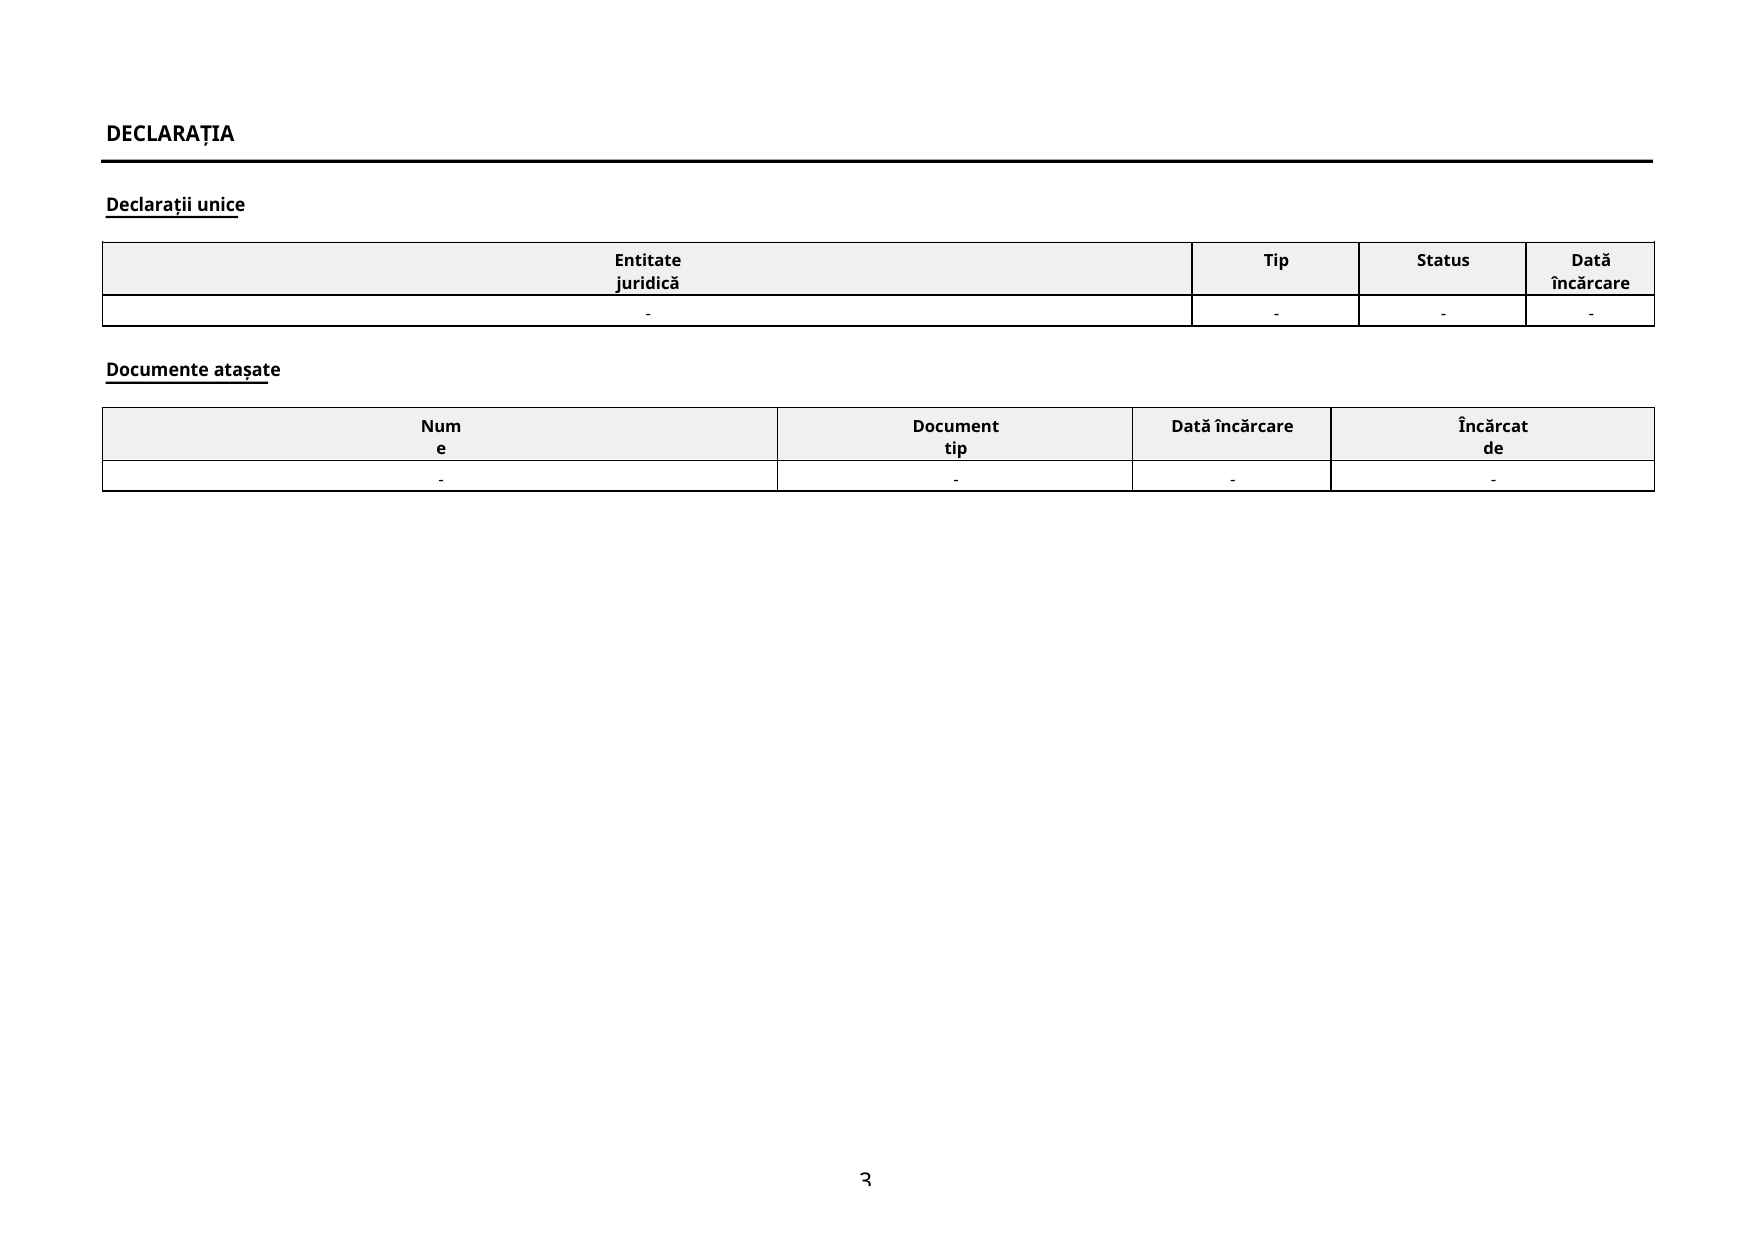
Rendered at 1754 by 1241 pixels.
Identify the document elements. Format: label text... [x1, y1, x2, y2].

table_header Dată încărcare [1527, 243, 1654, 294]
table_header Document tip [778, 408, 1132, 459]
table_cell - [1133, 461, 1330, 490]
table_cell - [103, 461, 777, 490]
table_header Tip [1193, 243, 1358, 294]
text Declarații unice [106, 191, 1666, 216]
table_cell - [1193, 296, 1358, 325]
table_header Status [1360, 243, 1525, 294]
text Documente atașate [106, 356, 1666, 382]
table_cell - [1332, 461, 1654, 490]
table_header Entitate juridică [103, 243, 1191, 294]
table_cell - [103, 296, 1191, 325]
table_header Încărcat de [1332, 408, 1654, 459]
table_cell - [1527, 296, 1654, 325]
table_header Nume [103, 408, 777, 459]
table_header Dată încărcare [1133, 408, 1330, 459]
table_cell - [1360, 296, 1525, 325]
table_cell - [778, 461, 1132, 490]
